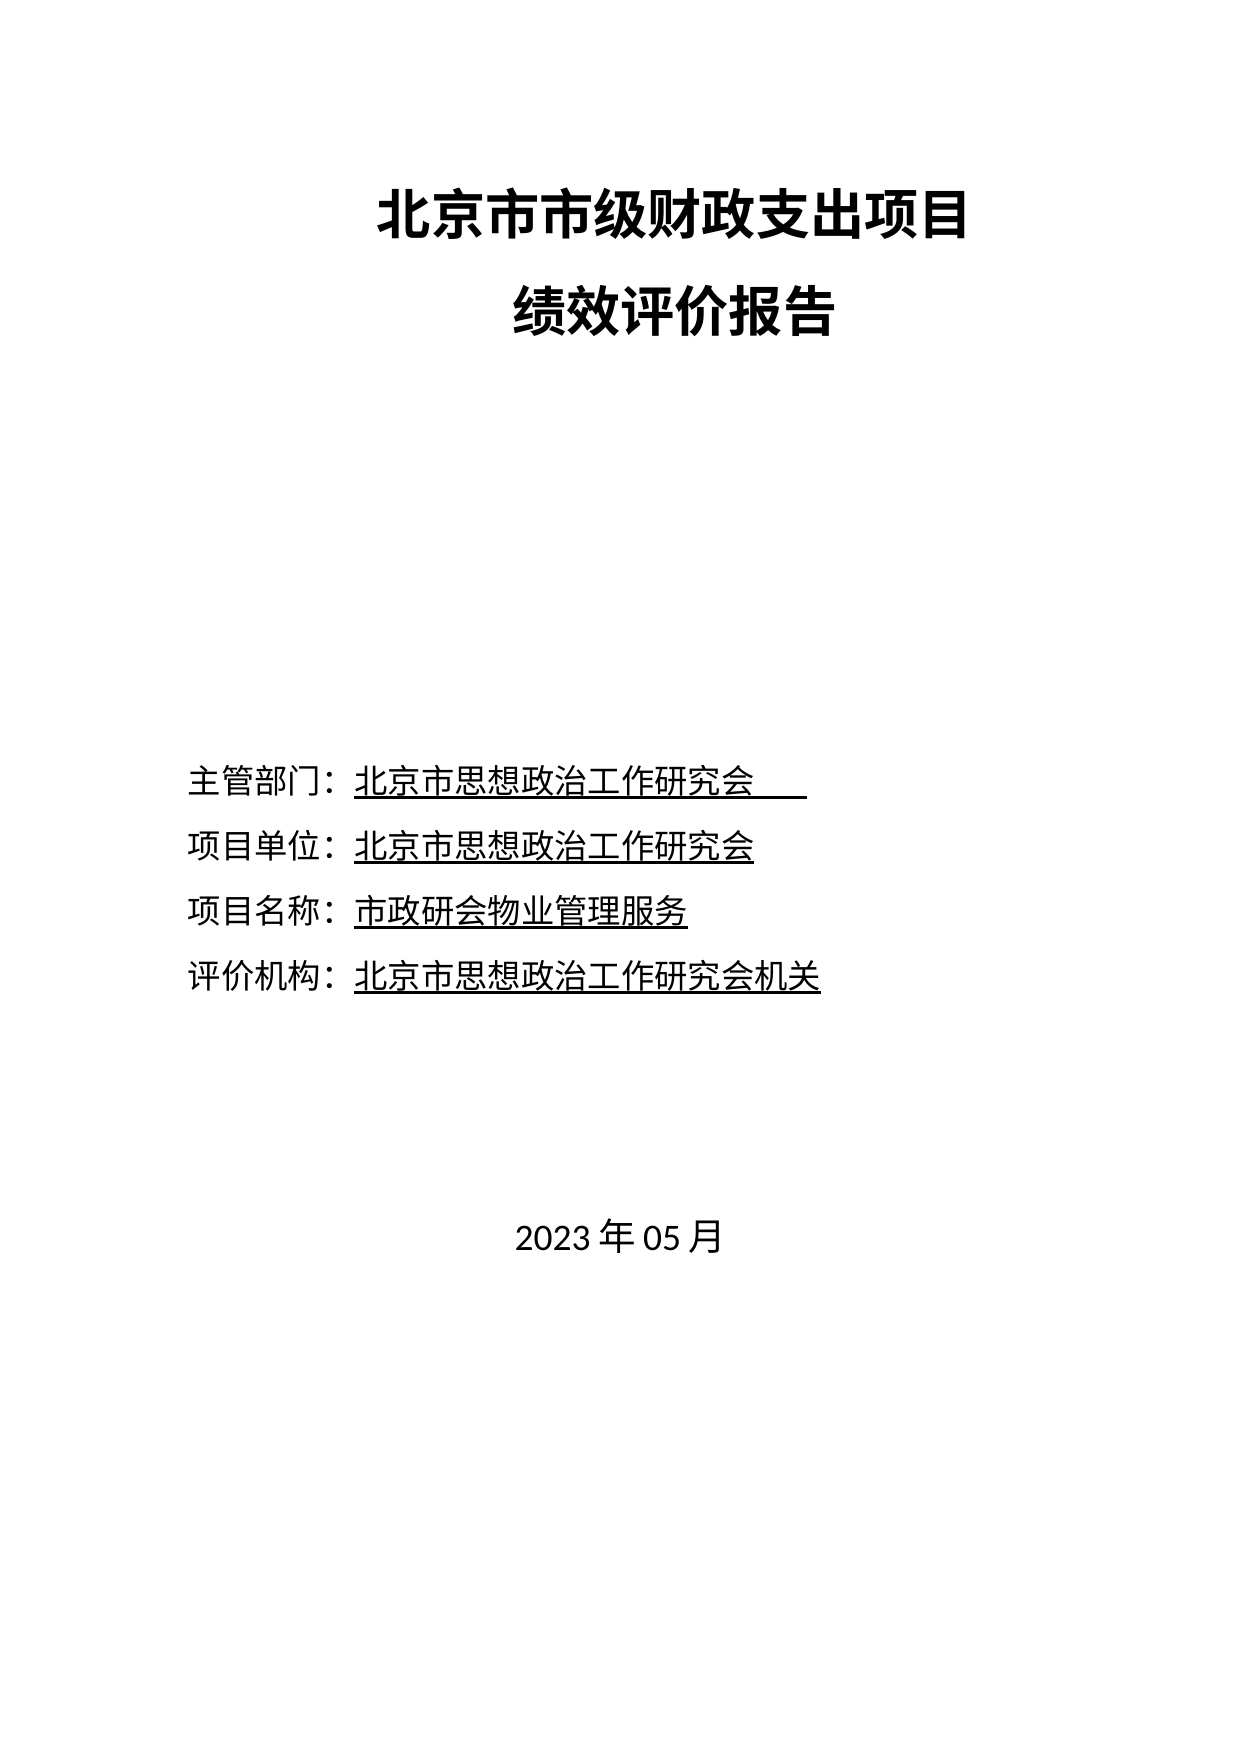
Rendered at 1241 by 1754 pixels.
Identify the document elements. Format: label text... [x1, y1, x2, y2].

text 项目单位：北京市思想政治工作研究会 [187, 812, 1053, 877]
text 北京市市级财政支出项目 [187, 162, 1053, 259]
text 评价机构：北京市思想政治工作研究会机关 [187, 942, 1053, 1007]
text 绩效评价报告 [187, 259, 1053, 357]
text 2023年05月 [187, 1202, 1053, 1267]
text 项目名称：市政研会物业管理服务 [187, 877, 1053, 942]
text 主管部门：北京市思想政治工作研究会 [187, 747, 1053, 812]
